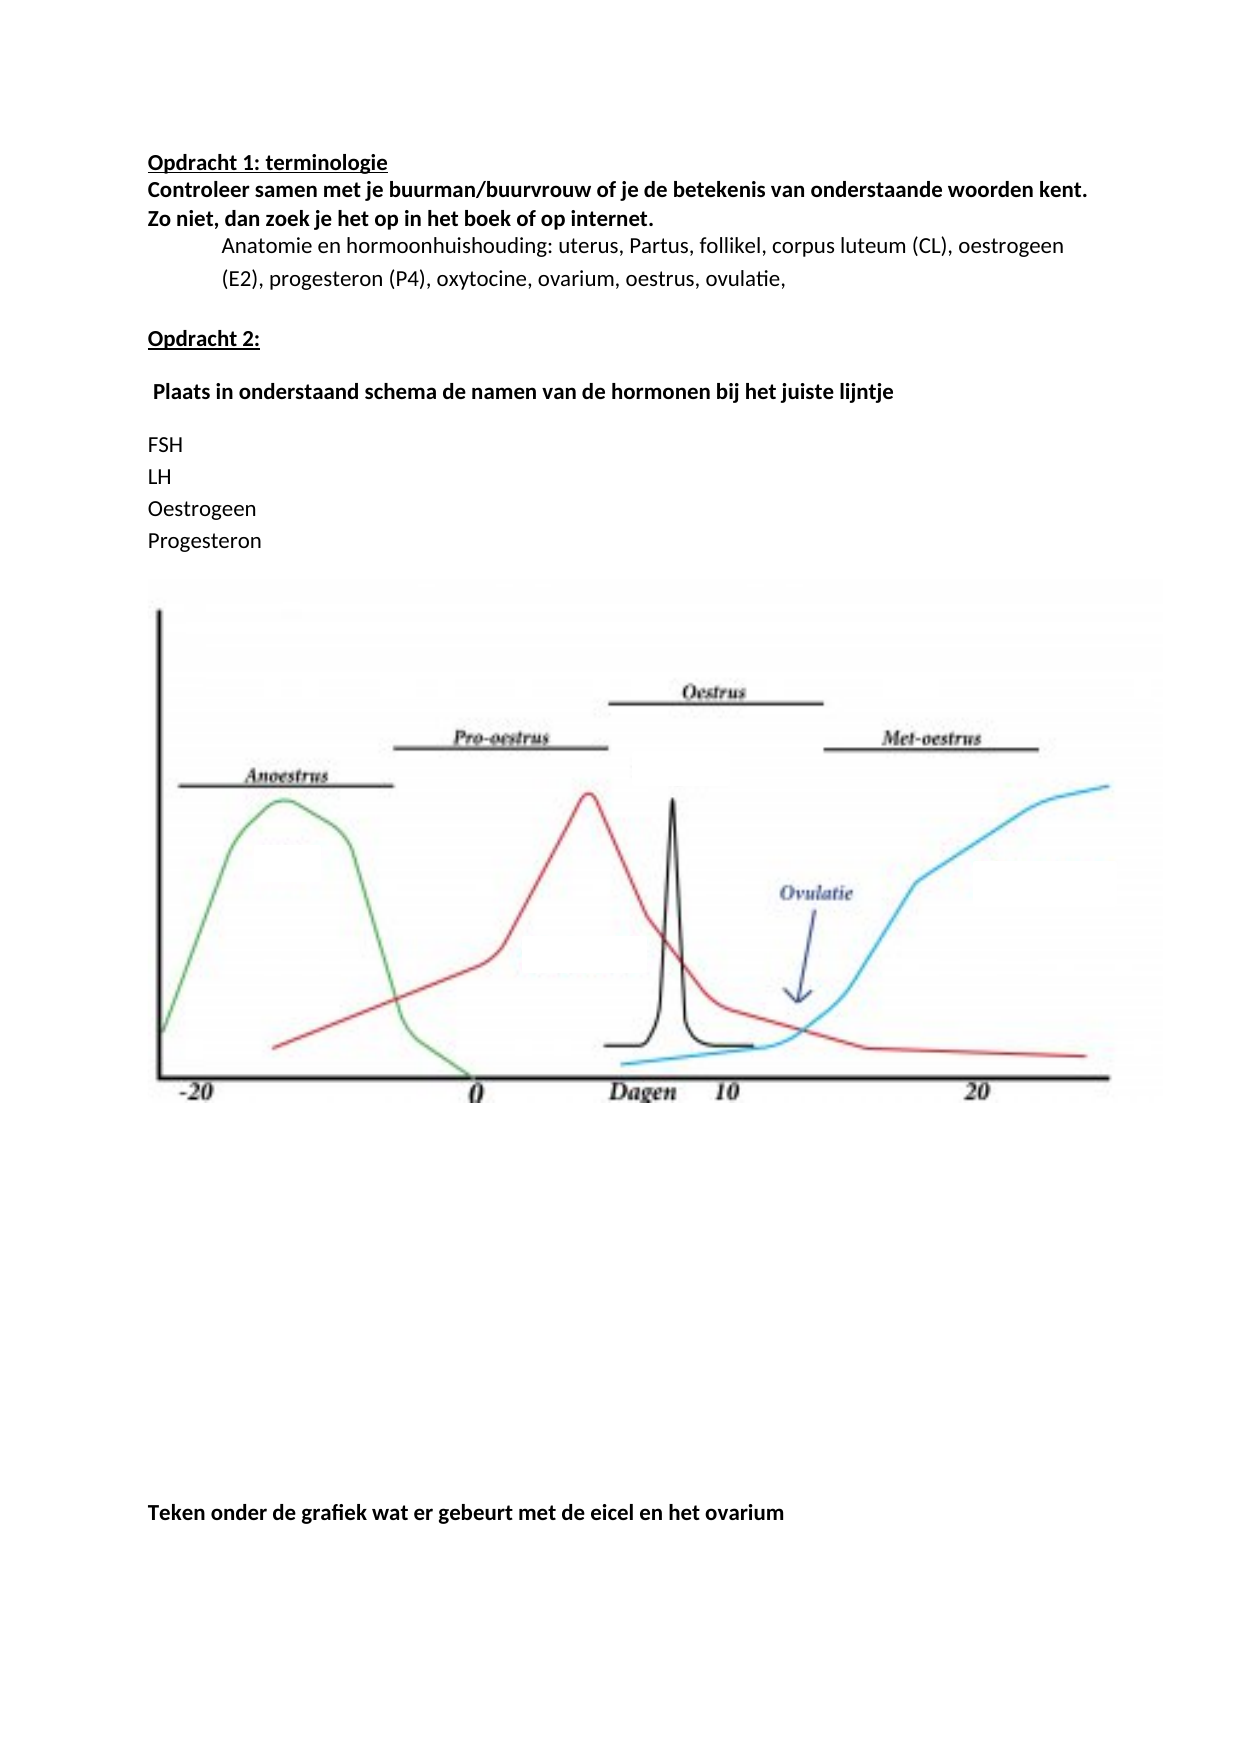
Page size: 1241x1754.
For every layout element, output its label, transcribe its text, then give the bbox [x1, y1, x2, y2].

text Controleer samen met je buurman/buurvrouw of je de betekenis van onderstaande woorden kent. Zo niet, dan zoek je het op in het boek of op internet. [148, 176, 1093, 232]
text Opdracht 2: [148, 324, 1093, 352]
picture [147, 579, 1163, 1103]
text Plaats in onderstaand schema de namen van de hormonen bij het juiste lijntje [148, 377, 1093, 405]
text Anatomie en hormoonhuishouding: uterus, Partus, follikel, corpus luteum (CL), oestrogeen (E2), progesteron (P4), oxytocine, ovarium, oestrus, ovulatie, [221, 232, 1093, 292]
text FSH LH Oestrogeen Progesteron [148, 430, 1093, 555]
text Teken onder de grafiek wat er gebeurt met de eicel en het ovarium [148, 1498, 1093, 1526]
text Opdracht 1: terminologie [148, 148, 1093, 176]
